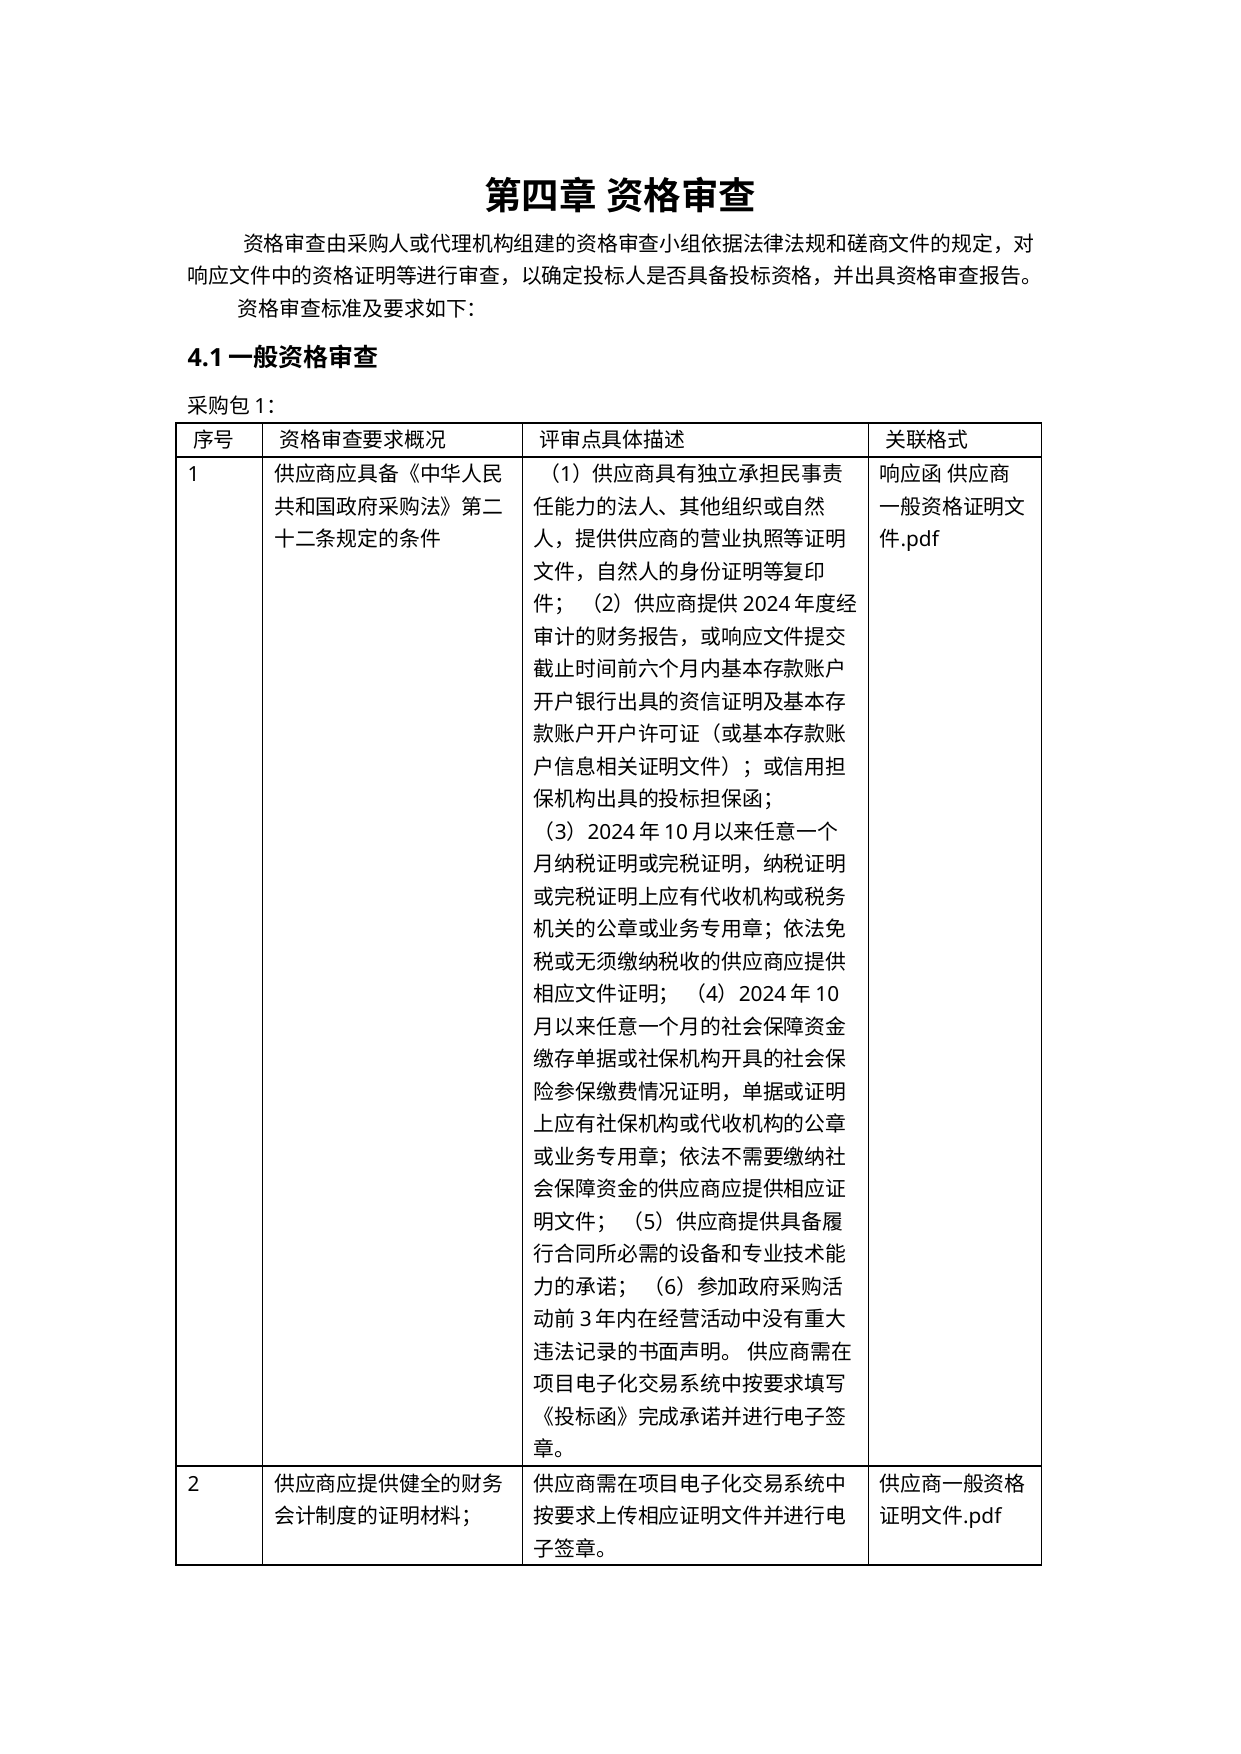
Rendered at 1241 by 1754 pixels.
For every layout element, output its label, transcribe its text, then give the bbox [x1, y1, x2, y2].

text 第四章 资格审查 [187, 162, 1053, 227]
table_header 评审点具体描述 [523, 424, 868, 456]
table_cell 供应商应提供健全的财务会计制度的证明材料； [263, 1467, 522, 1564]
table_cell 响应函 供应商一般资格证明文件.pdf [869, 458, 1041, 1465]
text 4.1一般资格审查 [187, 324, 1053, 389]
table_cell （1）供应商具有独立承担民事责任能力的法人、其他组织或自然人，提供供应商的营业执照等证明文件，自然人的身份证明等复印件； （2）供应商提供2024年度经审计的财务报告，或响应文件提交截止时间前六个月内基本存款账户开户银行出具的资信证明及基本存款账户开户许可证（或基本存款账户信息相关证明文件）；或信用担保机构出具的投标担保函； （3）2024年10月以来任意一个月纳税证明或完税证明，纳税证明或完税证明上应有代收机构或税务机关的公章或业务专用章；依法免税或无须缴纳税收的供应商应提供相应文件证明； （4）2024年10月以来任意一个月的社会保障资金缴存单据或社保机构开具的社会保险参保缴费情况证明，单据或证明上应有社保机构或代收机构的公章或业务专用章；依法不需要缴纳社会保障资金的供应商应提供相应证明文件； （5）供应商提供具备履行合同所必需的设备和专业技术能力的承诺； （6）参加政府采购活动前3年内在经营活动中没有重大违法记录的书面声明。 供应商需在项目电子化交易系统中按要求填写《投标函》完成承诺并进行电子签章。 [523, 458, 868, 1465]
table_header 资格审查要求概况 [263, 424, 522, 456]
text 资格审查标准及要求如下： [187, 292, 1053, 324]
table_cell 2 [177, 1467, 262, 1564]
table_cell 供应商一般资格证明文件.pdf [869, 1467, 1041, 1564]
table_cell 供应商应具备《中华人民共和国政府采购法》第二十二条规定的条件 [263, 458, 522, 1465]
table_header 关联格式 [869, 424, 1041, 456]
table_cell 1 [177, 458, 262, 1465]
table_cell 供应商需在项目电子化交易系统中按要求上传相应证明文件并进行电子签章。 [523, 1467, 868, 1564]
text 资格审查由采购人或代理机构组建的资格审查小组依据法律法规和磋商文件的规定，对响应文件中的资格证明等进行审查，以确定投标人是否具备投标资格，并出具资格审查报告。 [187, 227, 1053, 292]
table_header 序号 [177, 424, 262, 456]
text 采购包1： [187, 389, 1053, 422]
